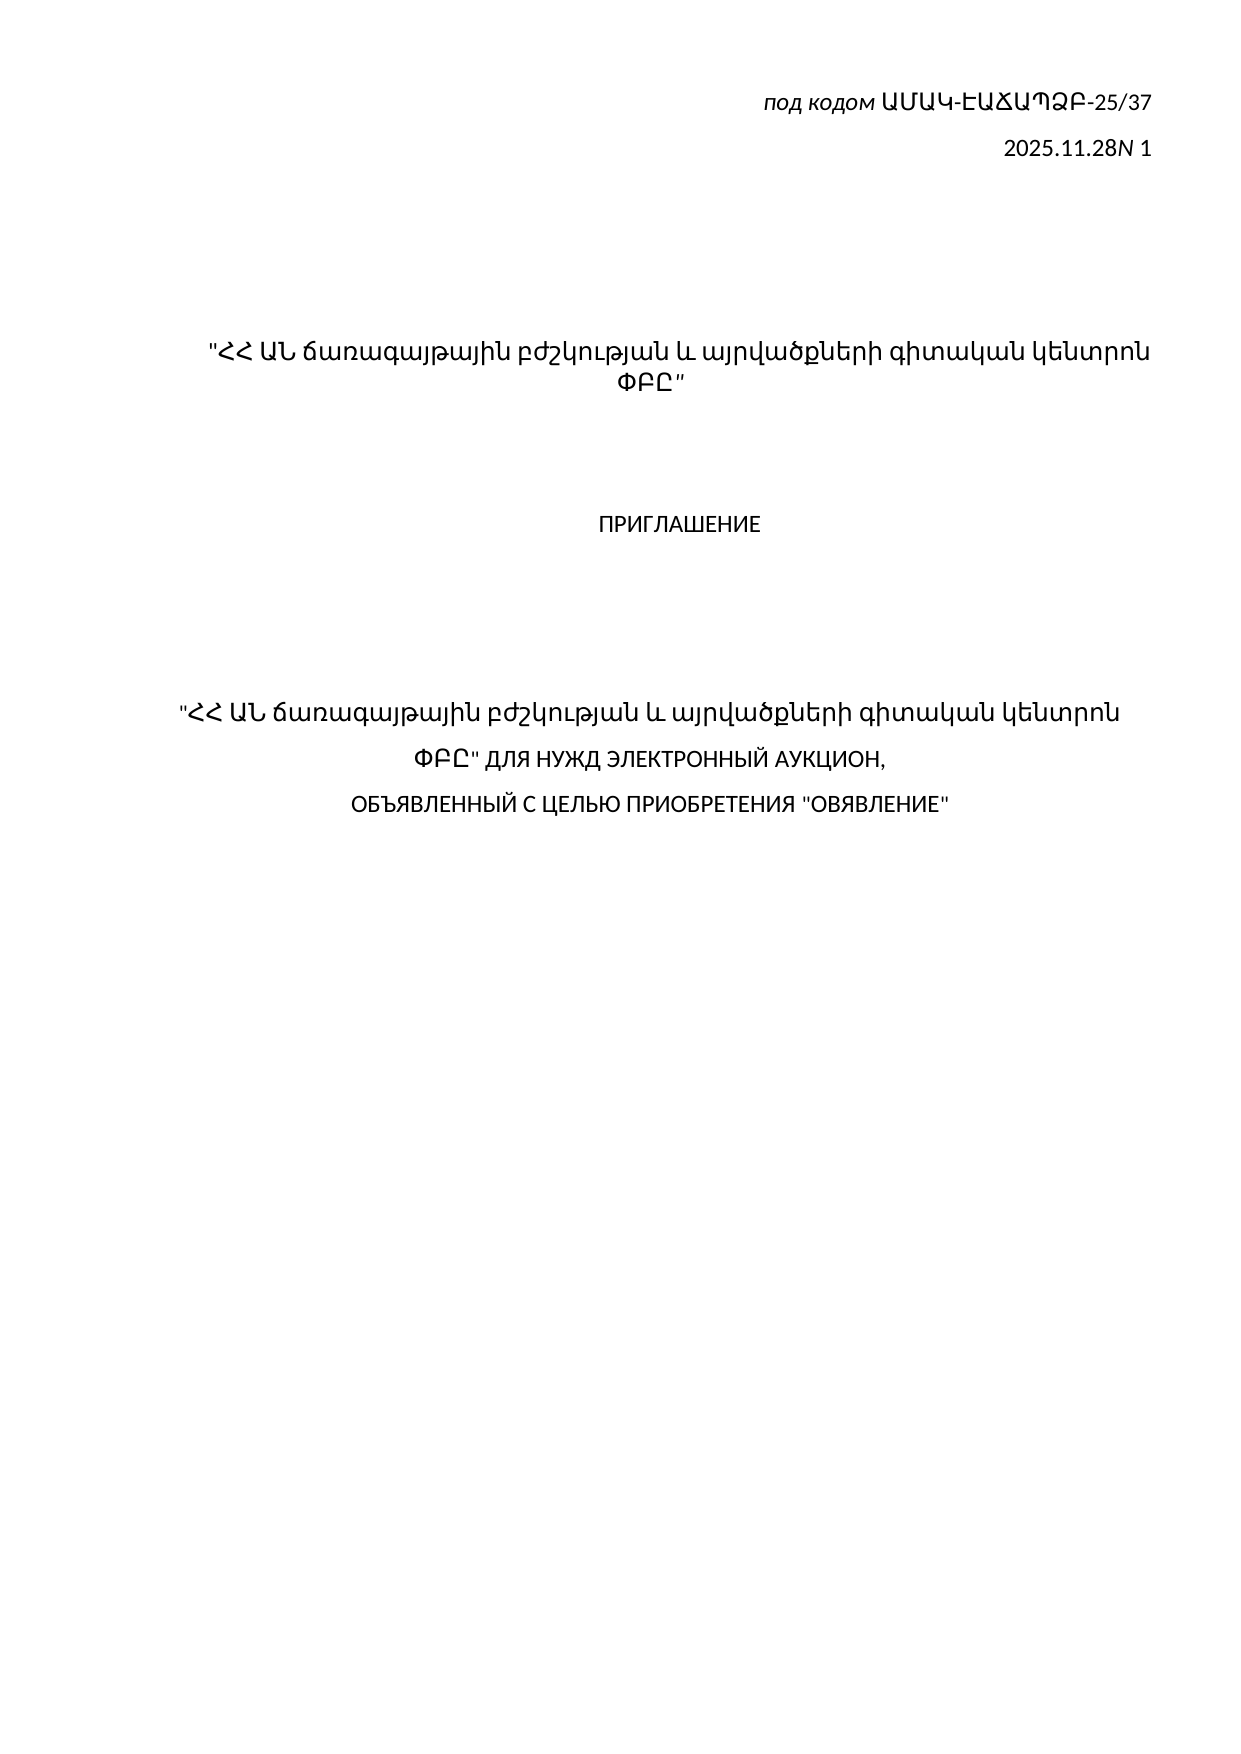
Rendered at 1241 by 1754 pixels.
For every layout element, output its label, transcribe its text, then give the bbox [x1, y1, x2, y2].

text "ՀՀ ԱՆ ճառագայթային բժշկության և այրվածքների գիտական կենտրոն ՓԲԸ" [148, 336, 1152, 397]
text ПРИГЛАШЕНИЕ [148, 508, 1152, 539]
text под кодом ԱՄԱԿ-ԷԱՃԱՊՁԲ-25/37 2025.11.28 N 1 [148, 86, 1152, 163]
text ОБЪЯВЛЕННЫЙ С ЦЕЛЬЮ ПРИОБРЕТЕНИЯ "ОВЯВЛЕНИЕ" [148, 788, 1152, 819]
text "ՀՀ ԱՆ ճառագայթային բժշկության և այրվածքների գիտական կենտրոն ՓԲԸ" ДЛЯ НУЖД ЭЛЕКТРОННЫЙ АУКЦИОН, [148, 697, 1152, 773]
